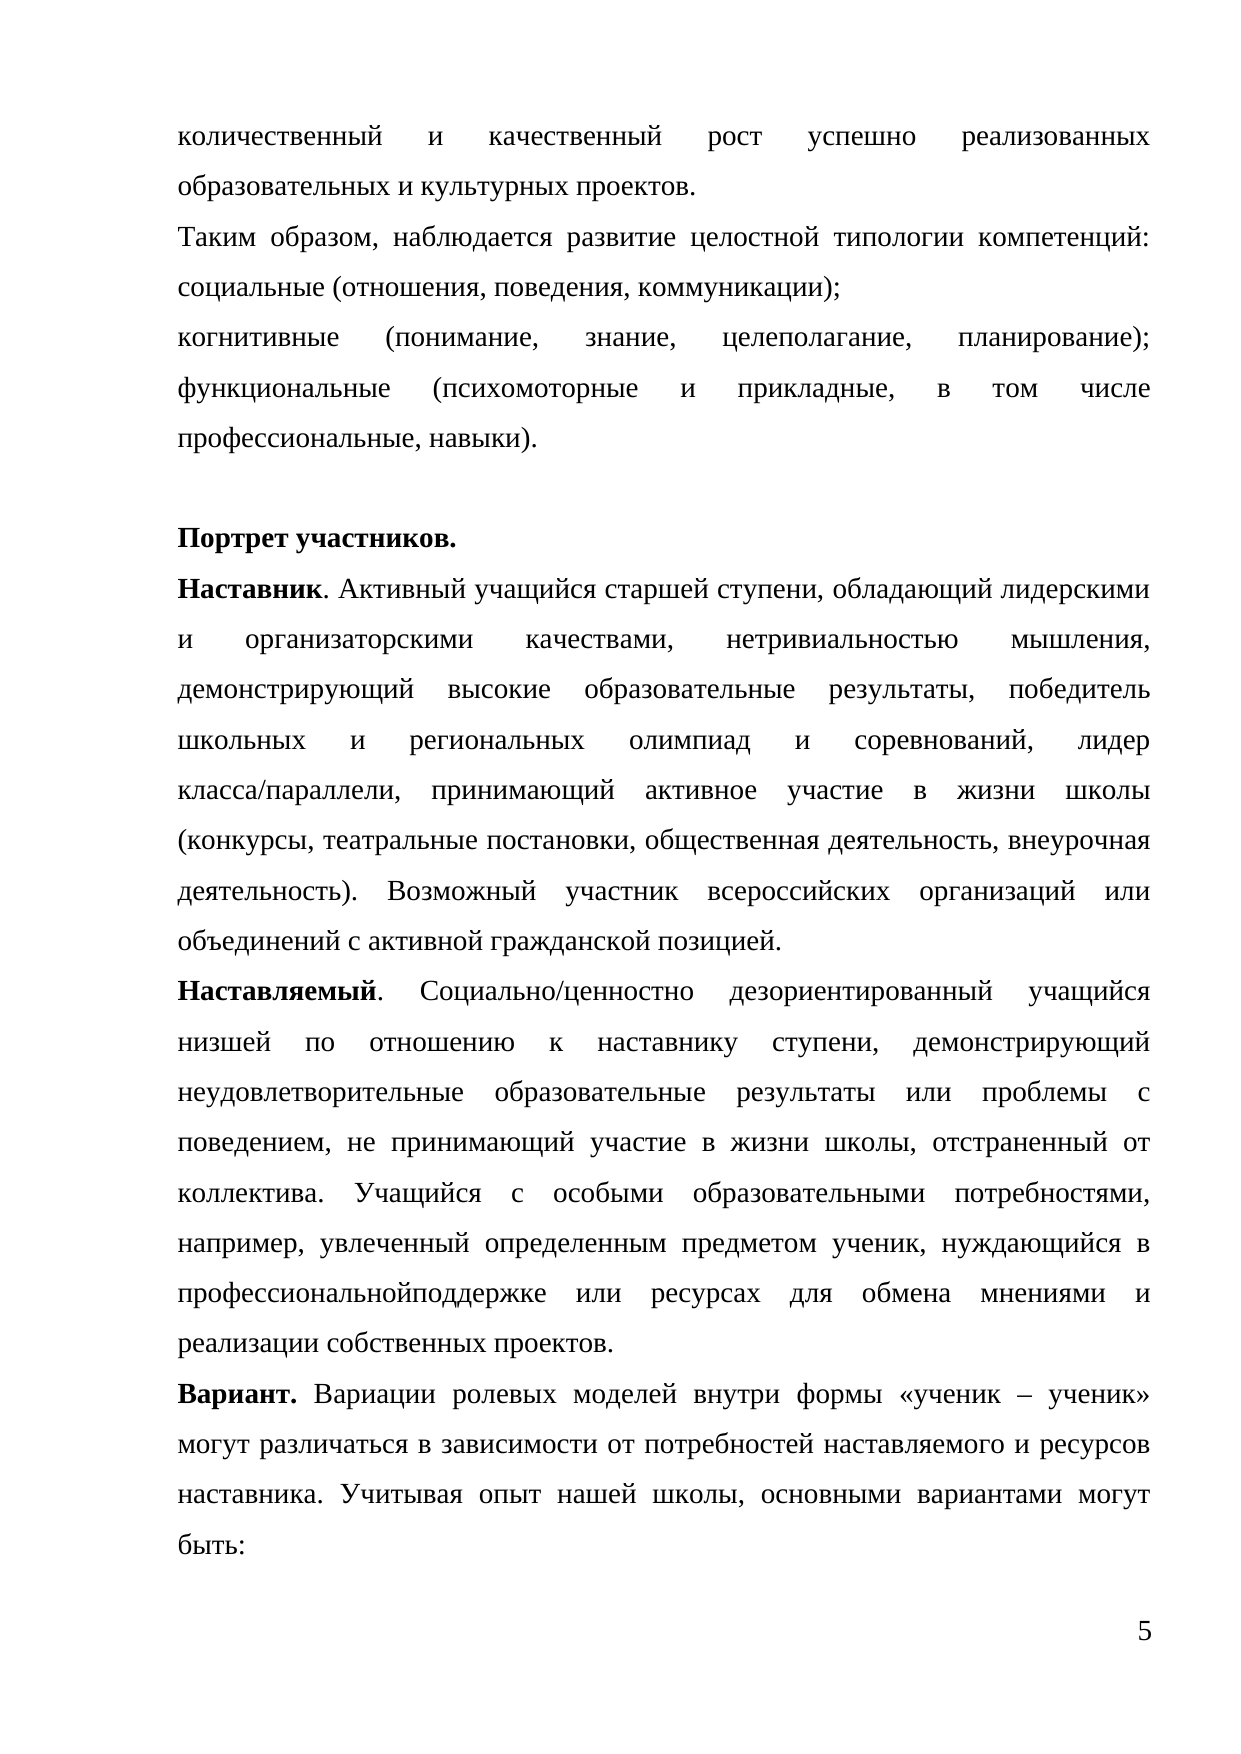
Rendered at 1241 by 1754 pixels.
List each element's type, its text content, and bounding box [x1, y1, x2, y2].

text Наставник. Активный учащийся старшей ступени, обладающий лидерскими и организаторскими качествами, нетривиальностью мышления, демонстрирующий высокие образовательные результаты, победитель школьных и региональных олимпиад и соревнований, лидер класса/параллели, принимающий активное участие в жизни школы (конкурсы, театральные постановки, общественная деятельность, внеурочная деятельность). Возможный участник всероссийских организаций или объединений с активной гражданской позицией. [177, 571, 1151, 957]
text Портрет участников. [177, 521, 1151, 554]
text когнитивные (понимание, знание, целеполагание, планирование); функциональные (психомоторные и прикладные, в том числе профессиональные, навыки). [177, 319, 1151, 453]
text количественный и качественный рост успешно реализованных образовательных и культурных проектов. [177, 118, 1151, 202]
text Таким образом, наблюдается развитие целостной типологии компетенций: социальные (отношения, поведения, коммуникации); [177, 219, 1151, 303]
text Наставляемый. Социально/ценностно дезориентированный учащийся низшей по отношению к наставнику ступени, демонстрирующий неудовлетворительные образовательные результаты или проблемы с поведением, не принимающий участие в жизни школы, отстраненный от коллектива. Учащийся с особыми образовательными потребностями, например, увлеченный определенным предметом ученик, нуждающийся в профессиональнойподдержке или ресурсах для обмена мнениями и реализации собственных проектов. [177, 973, 1151, 1359]
text Вариант. Вариации ролевых моделей внутри формы «ученик – ученик» могут различаться в зависимости от потребностей наставляемого и ресурсов наставника. Учитывая опыт нашей школы, основными вариантами могут быть: [177, 1376, 1151, 1560]
